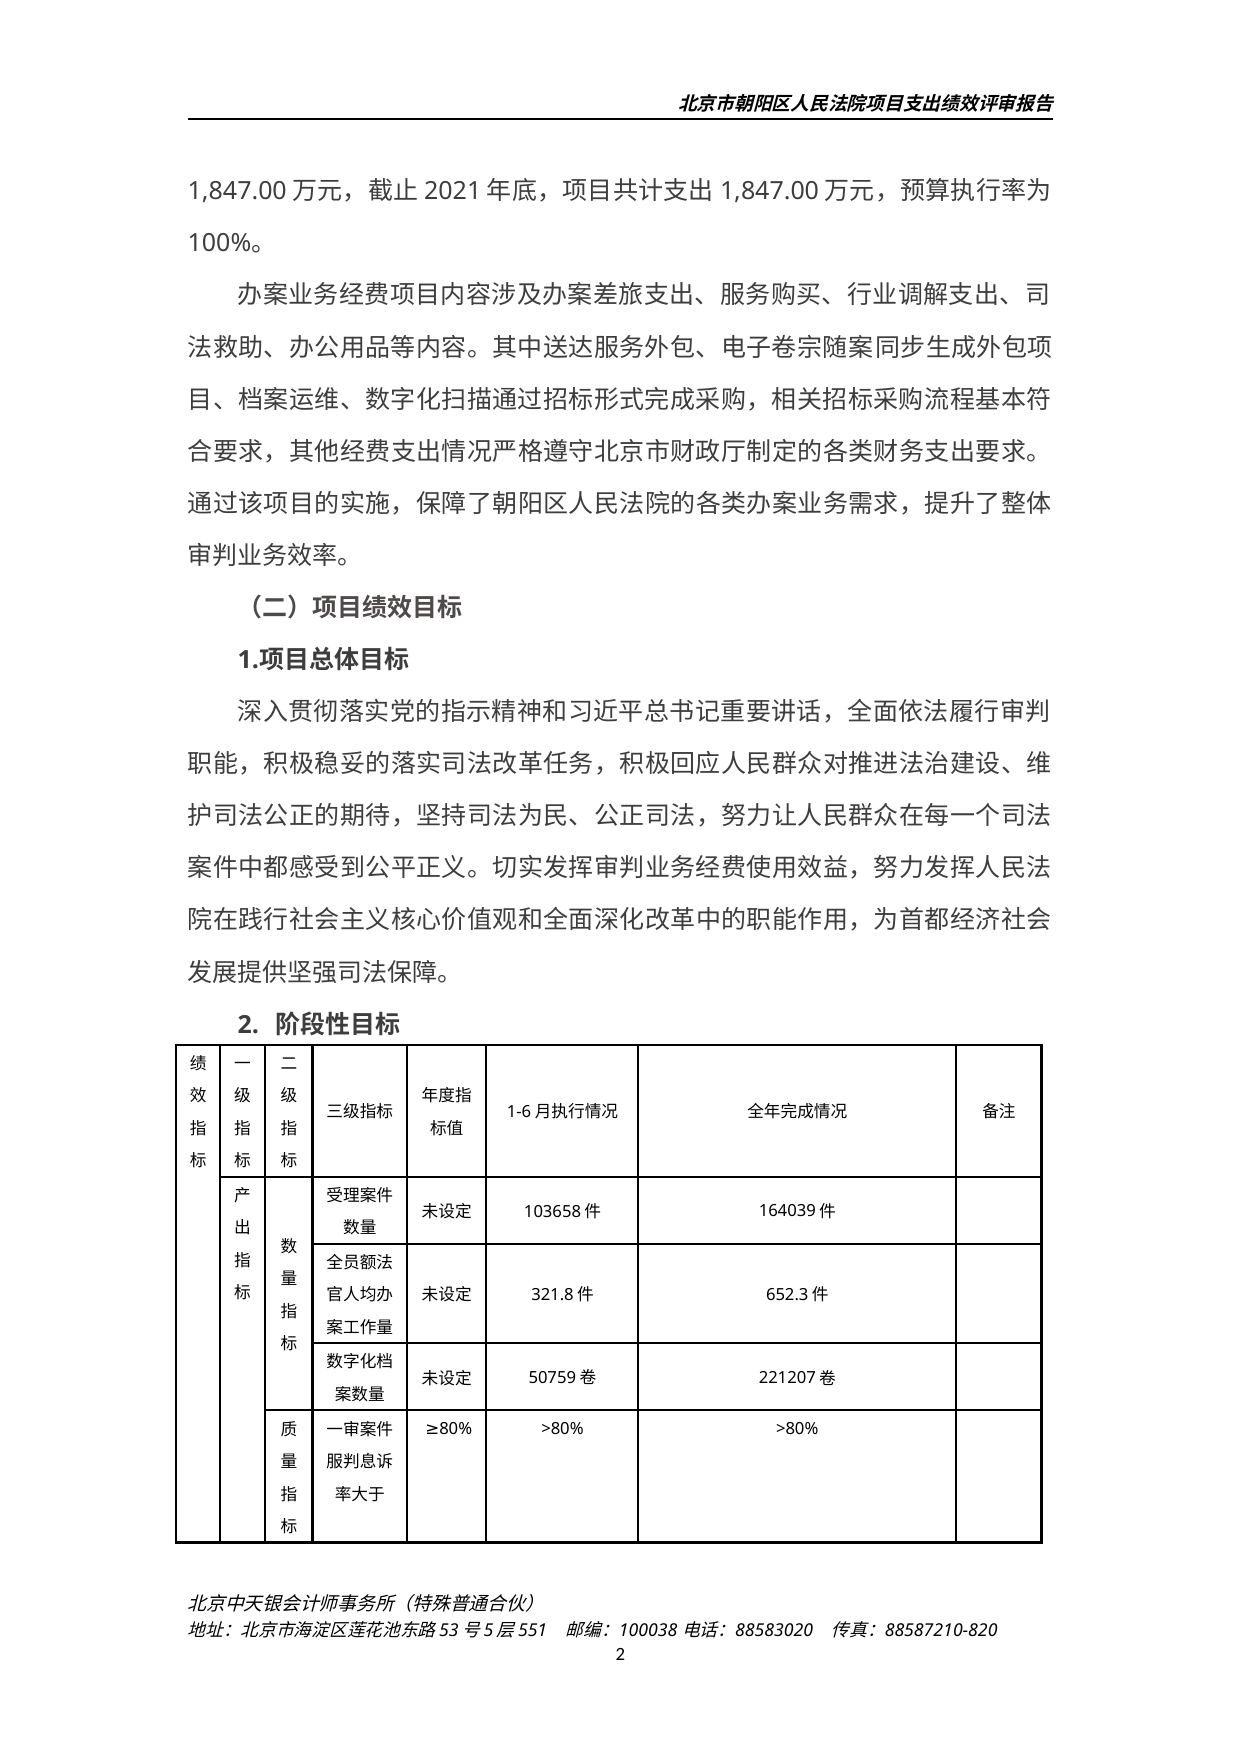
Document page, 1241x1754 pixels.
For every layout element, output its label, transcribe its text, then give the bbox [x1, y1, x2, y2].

text 深入贯彻落实党的指示精神和习近平总书记重要讲话，全面依法履行审判职能，积极稳妥的落实司法改革任务，积极回应人民群众对推进法治建设、维护司法公正的期待，坚持司法为民、公正司法，努力让人民群众在每一个司法案件中都感受到公平正义。切实发挥审判业务经费使用效益，努力发挥人民法院在践行社会主义核心价值观和全面深化改革中的职能作用，为首都经济社会发展提供坚强司法保障。 [187, 679, 1053, 991]
text （二）项目绩效目标 [187, 575, 1053, 627]
table_cell 产出指标 [221, 1178, 264, 1541]
table_header 全年完成情况 [639, 1046, 955, 1176]
table_cell >80% [487, 1411, 637, 1541]
table_header 绩效指标 [177, 1046, 219, 1541]
table_cell [957, 1178, 1040, 1243]
table_cell 受理案件数量 [314, 1178, 406, 1243]
table_cell [957, 1245, 1040, 1342]
table_header 一级指标 [221, 1046, 264, 1176]
table_header 1-6月执行情况 [487, 1046, 637, 1176]
table_header 三级指标 [314, 1046, 406, 1176]
text 1.项目总体目标 [187, 627, 1053, 679]
table_cell [957, 1411, 1040, 1541]
table_cell 全员额法官人均办案工作量 [314, 1245, 406, 1342]
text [187, 158, 1053, 262]
table_cell 质量指标 [266, 1411, 311, 1541]
table_cell [957, 1344, 1040, 1409]
table_cell >80% [639, 1411, 955, 1541]
table_cell ≥80% [408, 1411, 485, 1541]
table_cell 一审案件服判息诉率大于 [314, 1411, 406, 1541]
list 阶段性目标 [187, 991, 1053, 1043]
table_cell 164039件 [639, 1178, 955, 1243]
table_header 年度指标值 [408, 1046, 485, 1176]
table_header 备注 [957, 1046, 1040, 1176]
table_cell 652.3件 [639, 1245, 955, 1342]
table_cell 321.8件 [487, 1245, 637, 1342]
table_cell 221207卷 [639, 1344, 955, 1409]
table_cell 103658件 [487, 1178, 637, 1243]
table_cell 未设定 [408, 1344, 485, 1409]
table_cell 未设定 [408, 1245, 485, 1342]
table_cell 50759卷 [487, 1344, 637, 1409]
table_header 二级指标 [266, 1046, 311, 1176]
text 办案业务经费项目内容涉及办案差旅支出、服务购买、行业调解支出、司法救助、办公用品等内容。其中送达服务外包、电子卷宗随案同步生成外包项目、档案运维、数字化扫描通过招标形式完成采购，相关招标采购流程基本符合要求，其他经费支出情况严格遵守北京市财政厅制定的各类财务支出要求。通过该项目的实施，保障了朝阳区人民法院的各类办案业务需求，提升了整体审判业务效率。 [187, 262, 1053, 575]
table_cell 数量指标 [266, 1178, 311, 1409]
table_cell 数字化档案数量 [314, 1344, 406, 1409]
table_cell 未设定 [408, 1178, 485, 1243]
